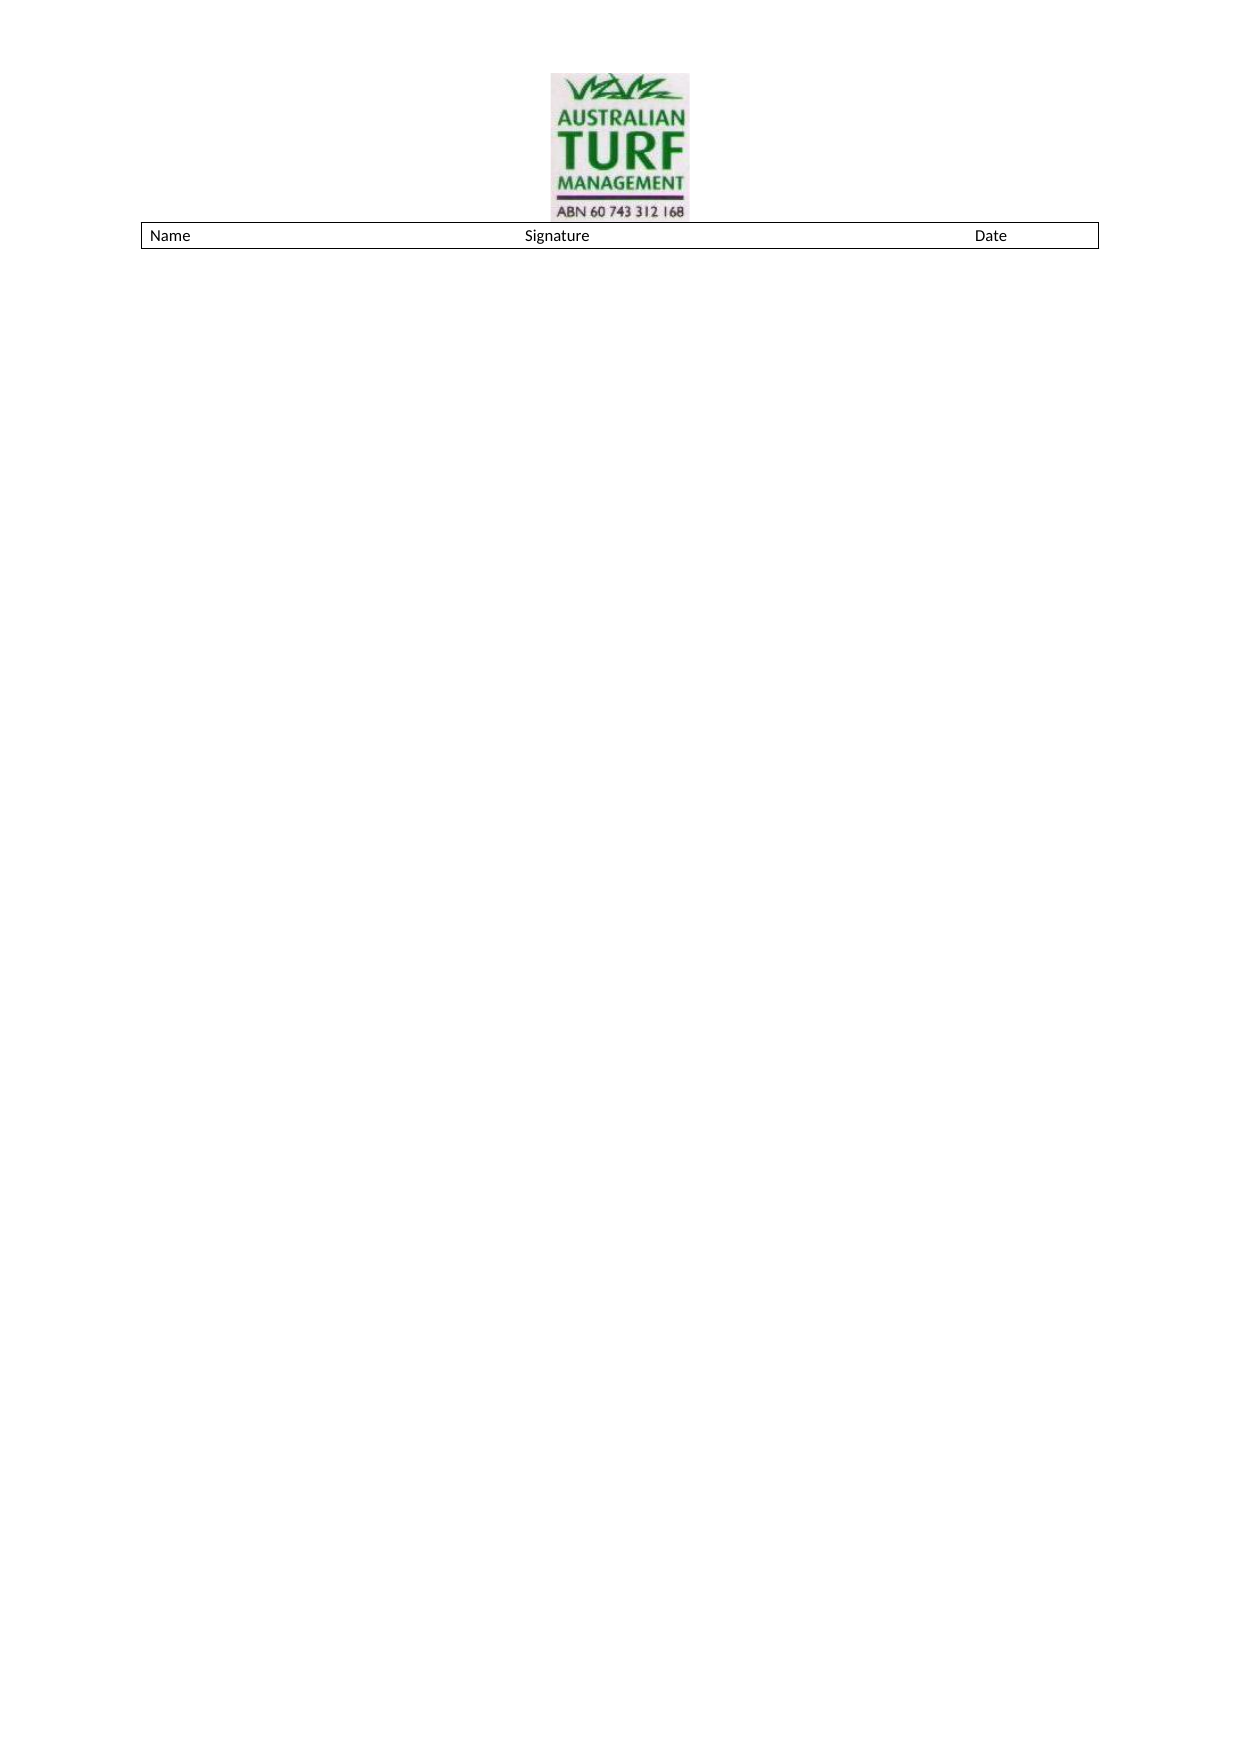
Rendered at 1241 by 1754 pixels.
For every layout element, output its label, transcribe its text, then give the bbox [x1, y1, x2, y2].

text Name Signature Date [142, 223, 1098, 248]
picture [550, 73, 690, 222]
